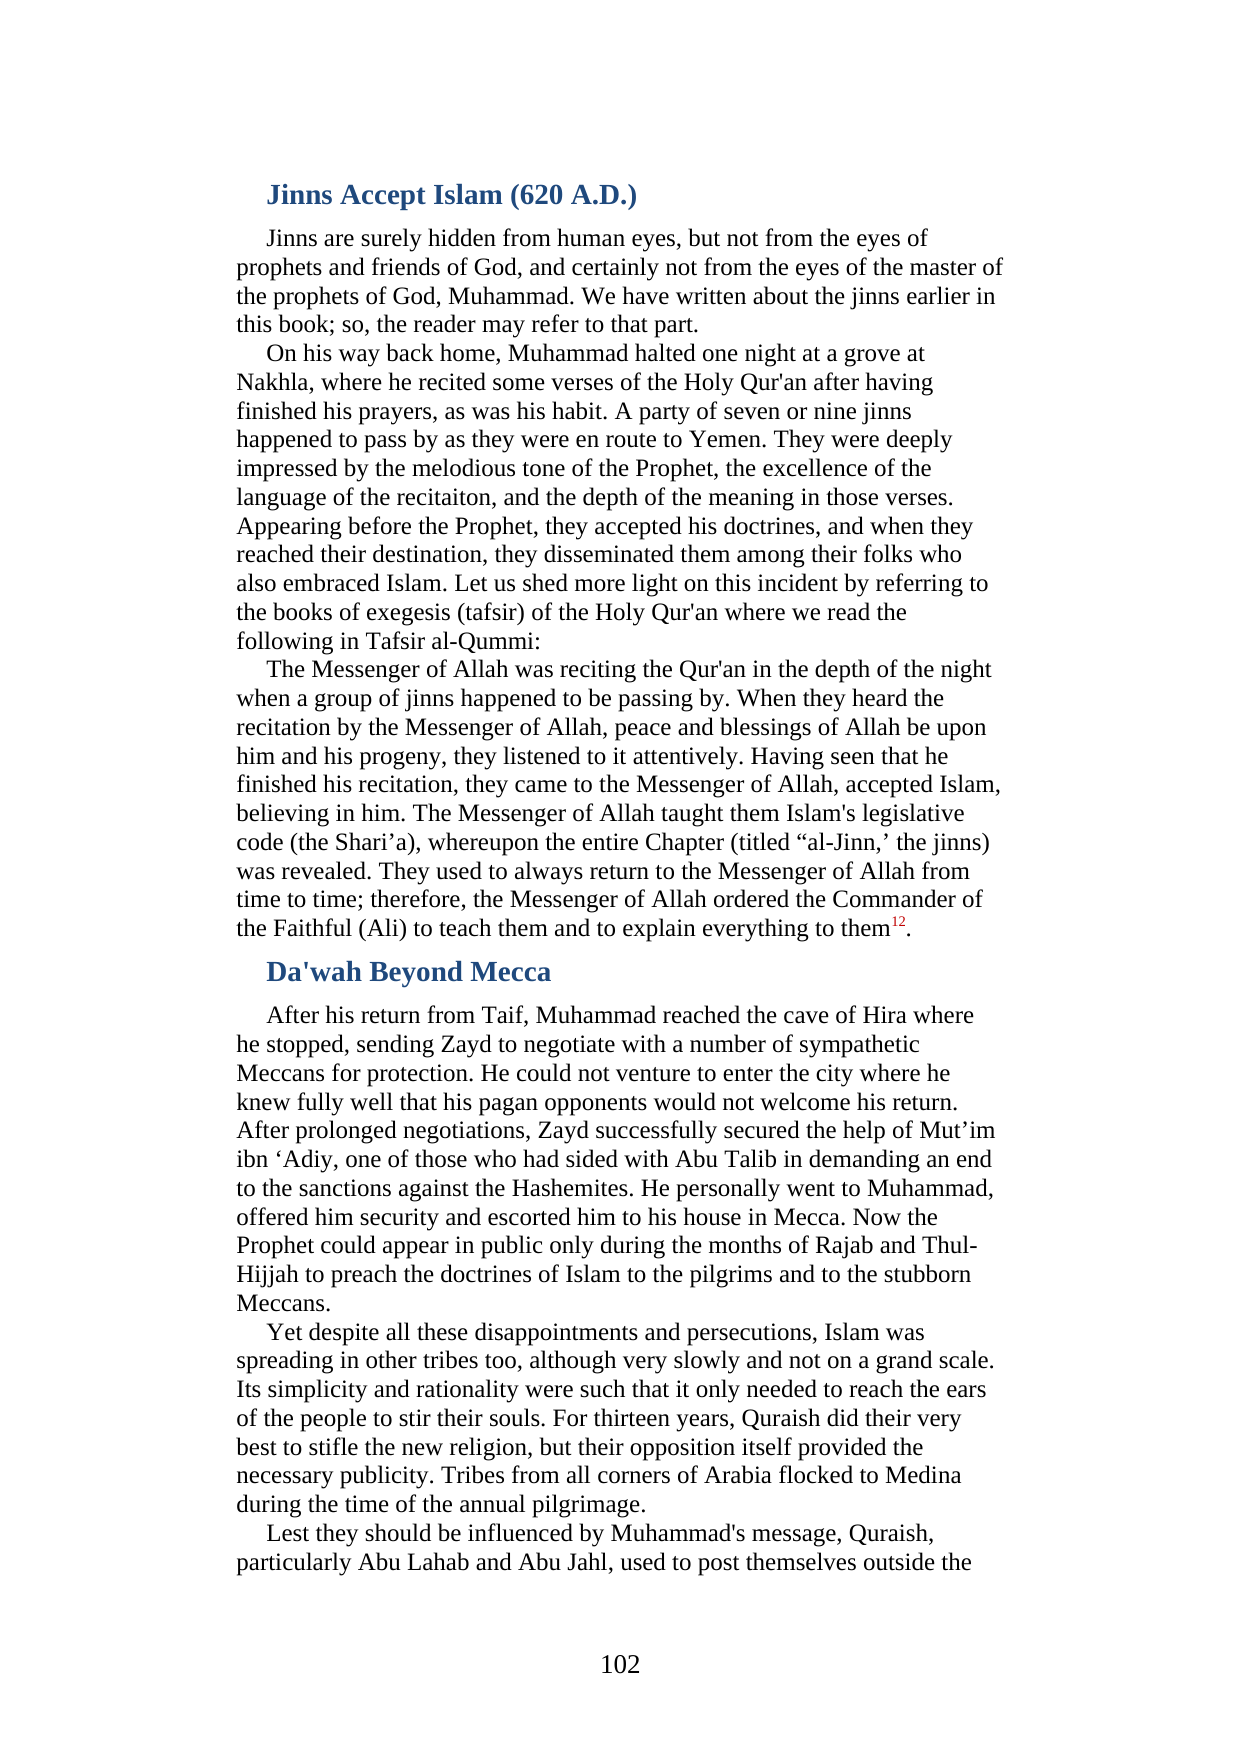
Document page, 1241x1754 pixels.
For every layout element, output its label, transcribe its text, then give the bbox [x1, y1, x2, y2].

text Yet despite all these disappointments and persecutions, Islam was spreading in other tribes too, although very slowly and not on a grand scale. Its simplicity and rationality were such that it only needed to reach the ears of the people to stir their souls. For thirteen years, Quraish did their very best to stifle the new religion, but their opposition itself provided the necessary publicity. Tribes from all corners of Arabia flocked to Medina during the time of the annual pilgrimage. [236, 1317, 1004, 1518]
text After his return from Taif, Muhammad reached the cave of Hira where he stopped, sending Zayd to negotiate with a number of sympathetic Meccans for protection. He could not venture to enter the city where he knew fully well that his pagan opponents would not welcome his return. After prolonged negotiations, Zayd successfully secured the help of Mut’im ibn ‘Adiy, one of those who had sided with Abu Talib in demanding an end to the sanctions against the Hashemites. He personally went to Muhammad, offered him security and escorted him to his house in Mecca. Now the Prophet could appear in public only during the months of Rajab and Thul-Hijjah to preach the doctrines of Islam to the pilgrims and to the stubborn Mec­cans. [236, 1001, 1004, 1317]
subtitle Jinns Accept Islam (620 A.D.) [236, 177, 1004, 211]
text The Messenger of Allah was reciting the Qur'an in the depth of the night when a group of jinns happened to be passing by. When they heard the recitation by the Messenger of Allah, peace and blessings of Allah be upon him and his progeny, they listened to it attentively. Having seen that he finished his recitation, they came to the Messenger of Allah, accepted Islam, believing in him. The Messenger of Allah taught them Islam's legislative code (the Shari’a), whereupon the entire Chapter (titled “al-Jinn,’ the jinns) was revealed. They used to always return to the Messenger of Allah from time to time; therefore, the Messenger of Allah ordered the Commander of the Faithful (Ali) to teach them and to explain everything to them12. [236, 654, 1004, 942]
subtitle Da'wah Beyond Mecca [236, 954, 1004, 988]
text On his way back home, Muhammad halted one night at a grove at Nakhla, where he recited some verses of the Holy Qur'an after having finished his prayers, as was his habit. A party of seven or nine jinns happened to pass by as they were en route to Yemen. They were deeply impressed by the melodious tone of the Prophet, the excellence of the language of the recitaiton, and the depth of the meaning in those verses. Appearing before the Prophet, they accepted his doctrines, and when they reached their destination, they disseminated them among their folks who also embraced Islam. Let us shed more light on this incident by referring to the books of exegesis (tafsir) of the Holy Qur'an where we read the following in Tafsir al-Qummi: [236, 338, 1004, 654]
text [236, 1518, 1004, 1576]
text Jinns are surely hidden from human eyes, but not from the eyes of prophets and friends of God, and certainly not from the eyes of the master of the prophets of God, Muhammad. We have written about the jinns earlier in this book; so, the reader may refer to that part. [236, 223, 1004, 338]
